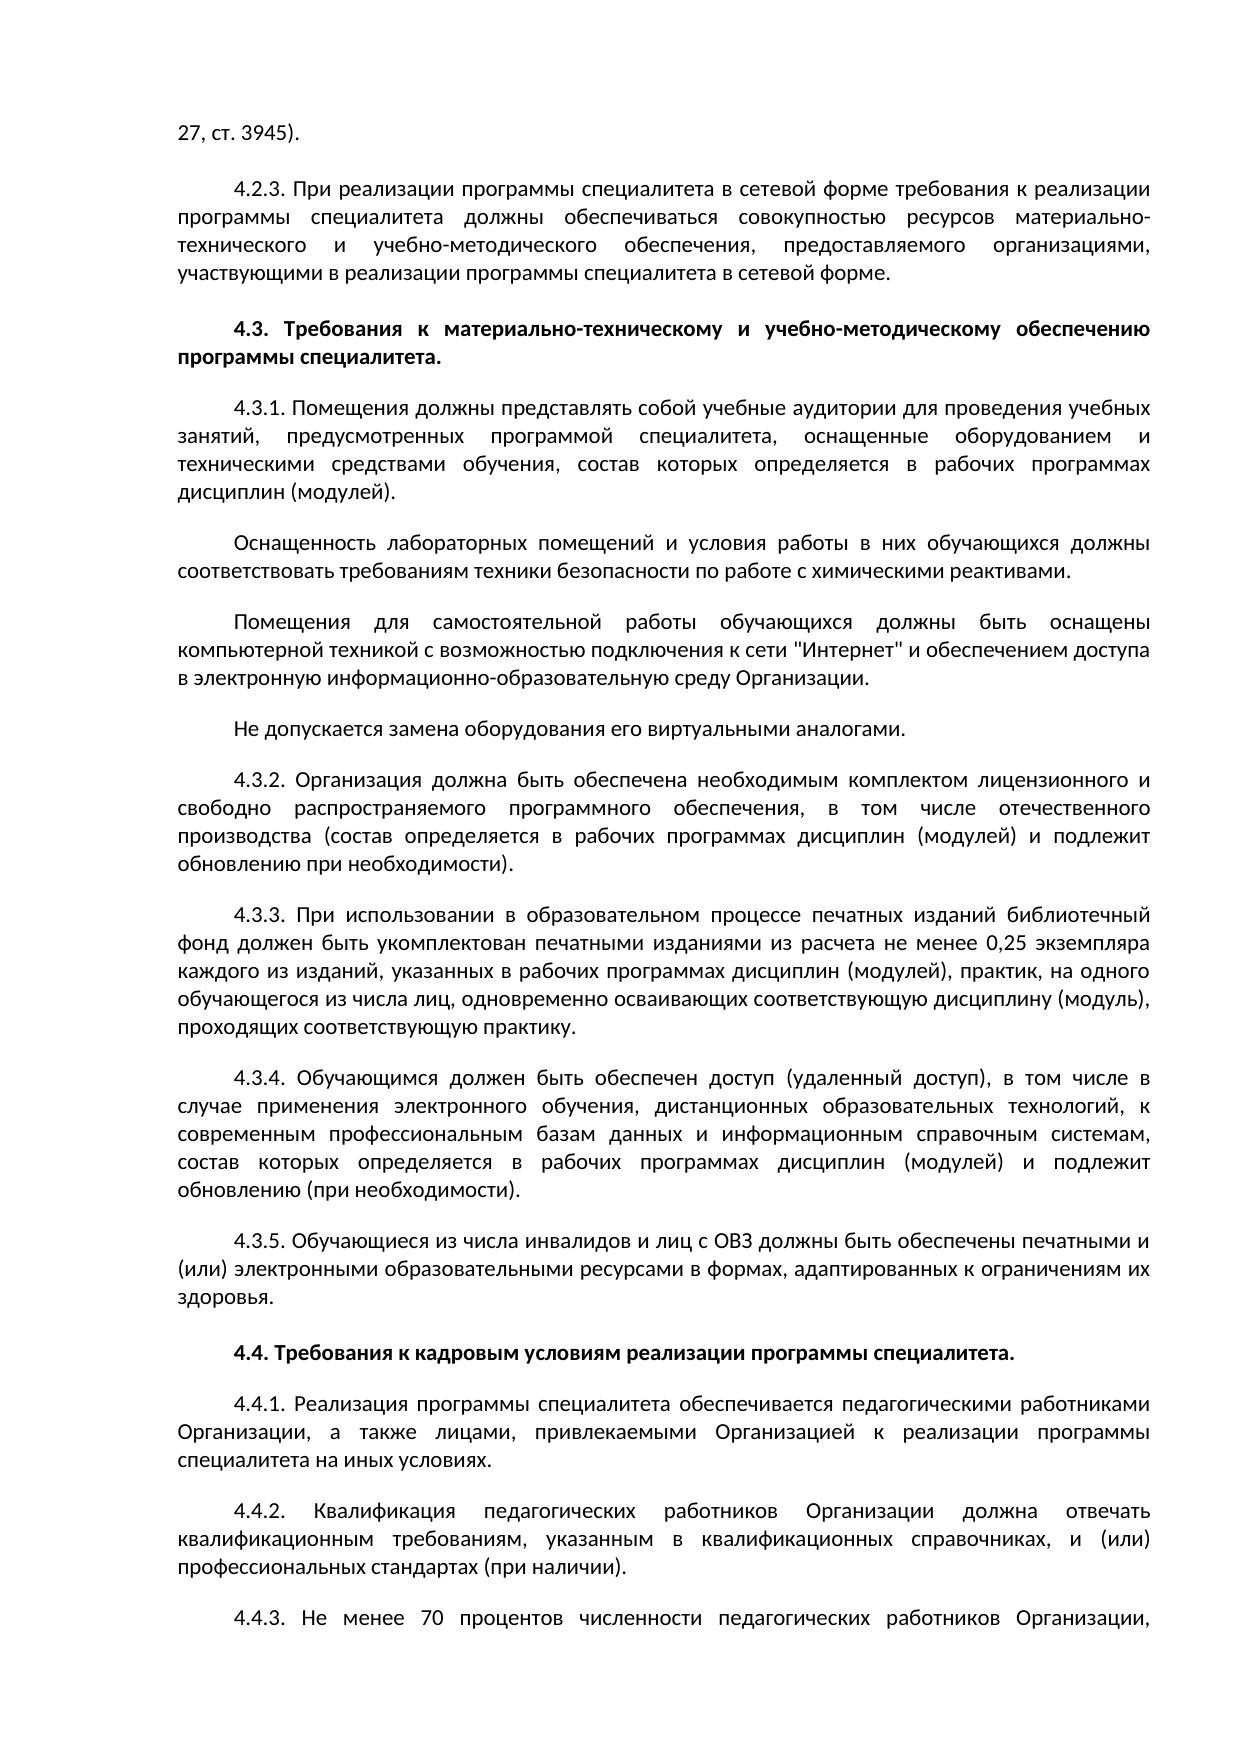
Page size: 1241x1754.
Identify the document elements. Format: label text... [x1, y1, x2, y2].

text 4.4.1. Реализация программы специалитета обеспечивается педагогическими работниками Организации, а также лицами, привлекаемыми Организацией к реализации программы специалитета на иных условиях. [177, 1389, 1152, 1473]
text 4.4.2. Квалификация педагогических работников Организации должна отвечать квалификационным требованиям, указанным в квалификационных справочниках, и (или) профессиональных стандартах (при наличии). [177, 1496, 1152, 1580]
text Помещения для самостоятельной работы обучающихся должны быть оснащены компьютерной техникой с возможностью подключения к сети "Интернет" и обеспечением доступа в электронную информационно-образовательную среду Организации. [177, 607, 1152, 691]
text 4.3.2. Организация должна быть обеспечена необходимым комплектом лицензионного и свободно распространяемого программного обеспечения, в том числе отечественного производства (состав определяется в рабочих программах дисциплин (модулей) и подлежит обновлению при необходимости). [177, 765, 1152, 877]
text 4.3.3. При использовании в образовательном процессе печатных изданий библиотечный фонд должен быть укомплектован печатными изданиями из расчета не менее 0,25 экземпляра каждого из изданий, указанных в рабочих программах дисциплин (модулей), практик, на одного обучающегося из числа лиц, одновременно осваивающих соответствующую дисциплину (модуль), проходящих соответствующую практику. [177, 900, 1152, 1040]
text 4.3.4. Обучающимся должен быть обеспечен доступ (удаленный доступ), в том числе в случае применения электронного обучения, дистанционных образовательных технологий, к современным профессиональным базам данных и информационным справочным системам, состав которых определяется в рабочих программах дисциплин (модулей) и подлежит обновлению (при необходимости). [177, 1063, 1152, 1203]
text Не допускается замена оборудования его виртуальными аналогами. [177, 714, 1152, 742]
text 4.3.5. Обучающиеся из числа инвалидов и лиц с ОВЗ должны быть обеспечены печатными и (или) электронными образовательными ресурсами в формах, адаптированных к ограничениям их здоровья. [177, 1226, 1152, 1310]
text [177, 118, 1152, 146]
title 4.3. Требования к материально-техническому и учебно-методическому обеспечению программы специалитета. [177, 314, 1152, 370]
title 4.4. Требования к кадровым условиям реализации программы специалитета. [177, 1338, 1152, 1366]
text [177, 1603, 1152, 1631]
text 4.3.1. Помещения должны представлять собой учебные аудитории для проведения учебных занятий, предусмотренных программой специалитета, оснащенные оборудованием и техническими средствами обучения, состав которых определяется в рабочих программах дисциплин (модулей). [177, 393, 1152, 505]
text 4.2.3. При реализации программы специалитета в сетевой форме требования к реализации программы специалитета должны обеспечиваться совокупностью ресурсов материально-технического и учебно-методического обеспечения, предоставляемого организациями, участвующими в реализации программы специалитета в сетевой форме. [177, 174, 1152, 286]
text Оснащенность лабораторных помещений и условия работы в них обучающихся должны соответствовать требованиям техники безопасности по работе с химическими реактивами. [177, 528, 1152, 584]
